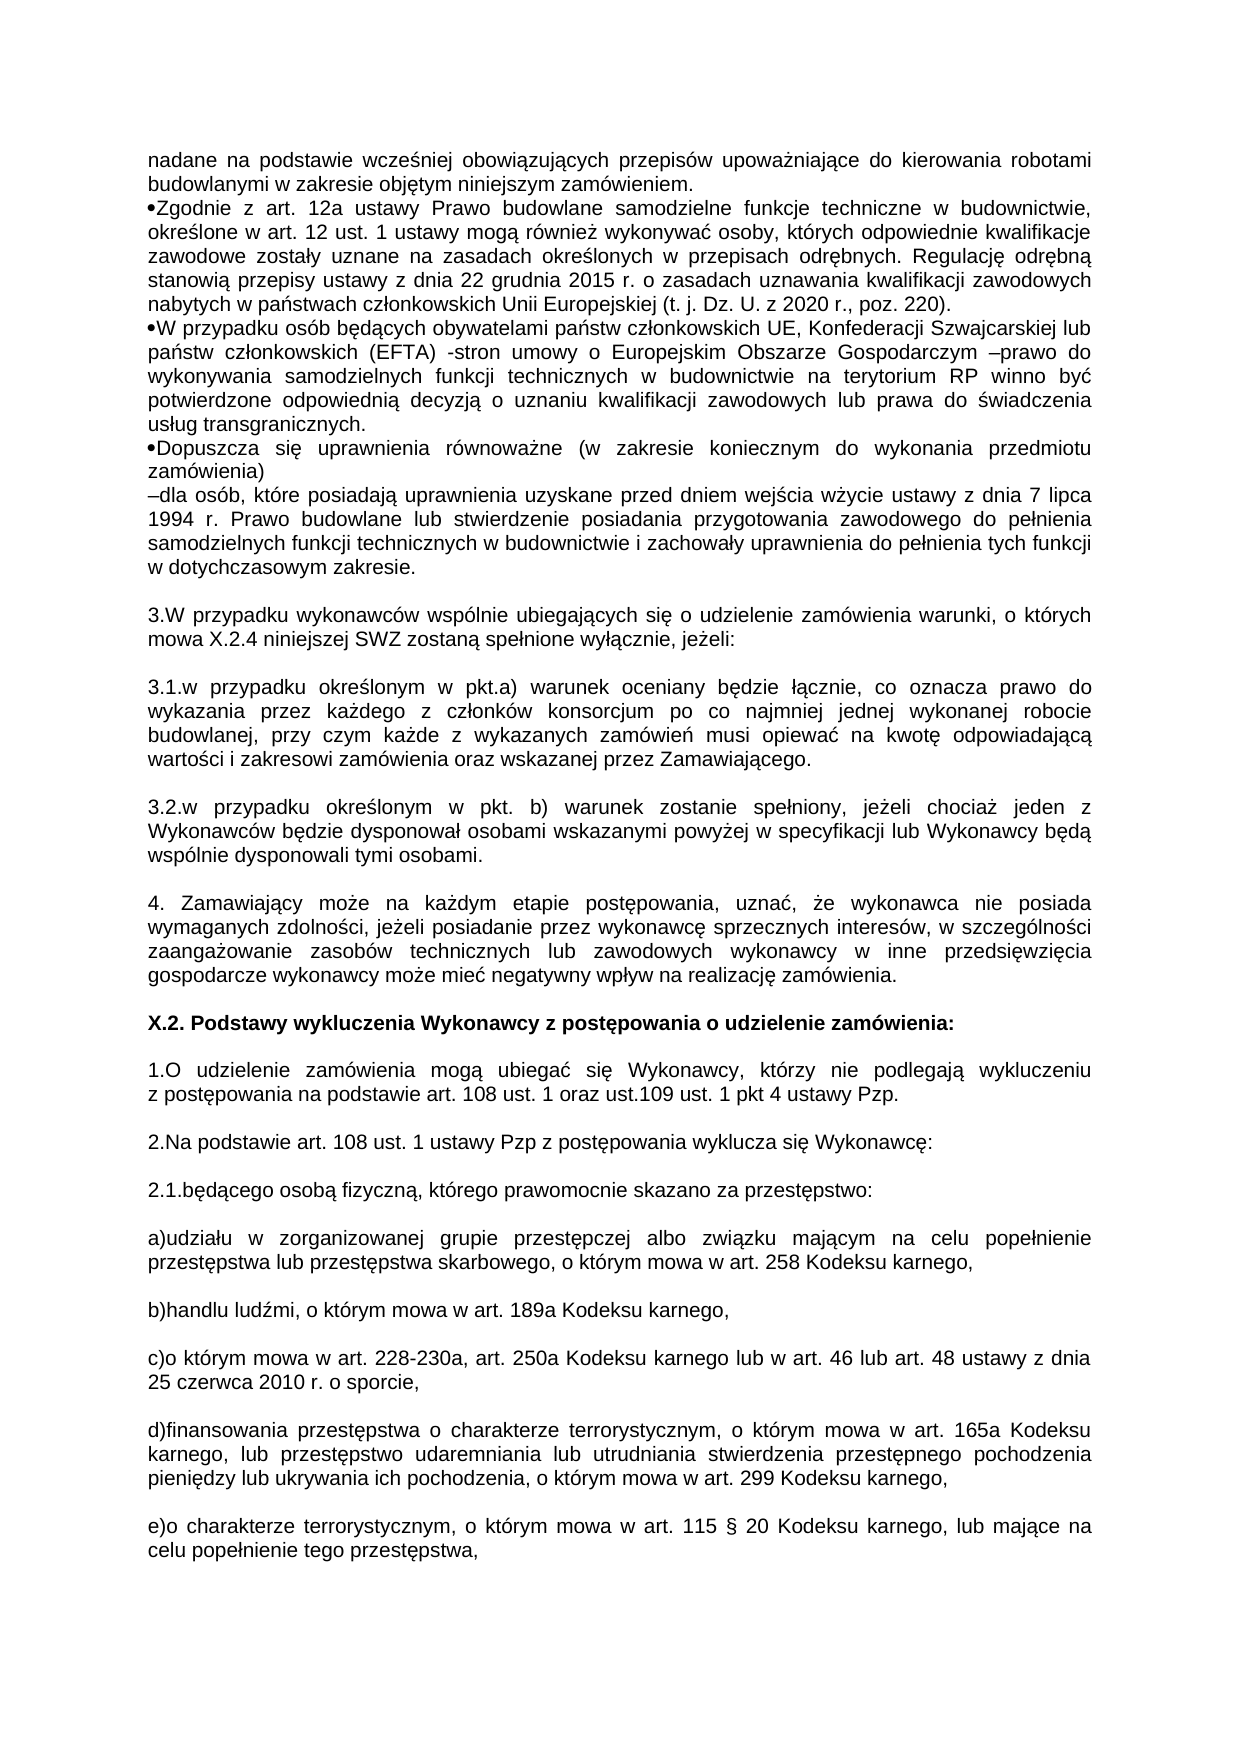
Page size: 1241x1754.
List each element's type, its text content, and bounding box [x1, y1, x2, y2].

text a)udziału w zorganizowanej grupie przestępczej albo związku mającym na celu popełnienie przestępstwa lub przestępstwa skarbowego, o którym mowa w art. 258 Kodeksu karnego, [148, 1226, 1093, 1274]
text Zgodnie z art. 12a ustawy Prawo budowlane samodzielne funkcje techniczne w budownictwie, określone w art. 12 ust. 1 ustawy mogą również wykonywać osoby, których odpowiednie kwalifikacje zawodowe zostały uznane na zasadach określonych w przepisach odrębnych. Regulację odrębną stanowią przepisy ustawy z dnia 22 grudnia 2015 r. o zasadach uznawania kwalifikacji zawodowych nabytych w państwach członkowskich Unii Europejskiej (t. j. Dz. U. z 2020 r., poz. 220). [148, 196, 1093, 315]
text 2.1.będącego osobą fizyczną, którego prawomocnie skazano za przestępstwo: [148, 1178, 1093, 1202]
text W przypadku osób będących obywatelami państw członkowskich UE, Konfederacji Szwajcarskiej lub państw członkowskich (EFTA) -stron umowy o Europejskim Obszarze Gospodarczym –prawo do wykonywania samodzielnych funkcji technicznych w budownictwie na terytorium RP winno być potwierdzone odpowiednią decyzją o uznaniu kwalifikacji zawodowych lub prawa do świadczenia usług transgranicznych. [148, 315, 1093, 435]
text X.2. Podstawy wykluczenia Wykonawcy z postępowania o udzielenie zamówienia: [148, 1010, 1093, 1034]
text Dopuszcza się uprawnienia równoważne (w zakresie koniecznym do wykonania przedmiotu zamówienia) [148, 435, 1093, 483]
text c)o którym mowa w art. 228-230a, art. 250a Kodeksu karnego lub w art. 46 lub art. 48 ustawy z dnia 25 czerwca 2010 r. o sporcie, [148, 1346, 1093, 1394]
text 3.2.w przypadku określonym w pkt. b) warunek zostanie spełniony, jeżeli chociaż jeden z Wykonawców będzie dysponował osobami wskazanymi powyżej w specyfikacji lub Wykonawcy będą wspólnie dysponowali tymi osobami. [148, 795, 1093, 867]
text b)handlu ludźmi, o którym mowa w art. 189a Kodeksu karnego, [148, 1298, 1093, 1322]
text 1.O udzielenie zamówienia mogą ubiegać się Wykonawcy, którzy nie podlegają wykluczeniu z postępowania na podstawie art. 108 ust. 1 oraz ust.109 ust. 1 pkt 4 ustawy Pzp. [148, 1058, 1093, 1106]
text 2.Na podstawie art. 108 ust. 1 ustawy Pzp z postępowania wyklucza się Wykonawcę: [148, 1130, 1093, 1154]
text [148, 148, 1093, 196]
text 3.1.w przypadku określonym w pkt.a) warunek oceniany będzie łącznie, co oznacza prawo do wykazania przez każdego z członków konsorcjum po co najmniej jednej wykonanej robocie budowlanej, przy czym każde z wykazanych zamówień musi opiewać na kwotę odpowiadającą wartości i zakresowi zamówienia oraz wskazanej przez Zamawiającego. [148, 675, 1093, 771]
text 3.W przypadku wykonawców wspólnie ubiegających się o udzielenie zamówienia warunki, o których mowa X.2.4 niniejszej SWZ zostaną spełnione wyłącznie, jeżeli: [148, 603, 1093, 651]
text –dla osób, które posiadają uprawnienia uzyskane przed dniem wejścia wżycie ustawy z dnia 7 lipca 1994 r. Prawo budowlane lub stwierdzenie posiadania przygotowania zawodowego do pełnienia samodzielnych funkcji technicznych w budownictwie i zachowały uprawnienia do pełnienia tych funkcji w dotychczasowym zakresie. [148, 483, 1093, 579]
text e)o charakterze terrorystycznym, o którym mowa w art. 115 § 20 Kodeksu karnego, lub mające na celu popełnienie tego przestępstwa, [148, 1513, 1093, 1561]
text d)finansowania przestępstwa o charakterze terrorystycznym, o którym mowa w art. 165a Kodeksu karnego, lub przestępstwo udaremniania lub utrudniania stwierdzenia przestępnego pochodzenia pieniędzy lub ukrywania ich pochodzenia, o którym mowa w art. 299 Kodeksu karnego, [148, 1418, 1093, 1489]
text 4. Zamawiający może na każdym etapie postępowania, uznać, że wykonawca nie posiada wymaganych zdolności, jeżeli posiadanie przez wykonawcę sprzecznych interesów, w szczególności zaangażowanie zasobów technicznych lub zawodowych wykonawcy w inne przedsięwzięcia gospodarcze wykonawcy może mieć negatywny wpływ na realizację zamówienia. [148, 891, 1093, 986]
